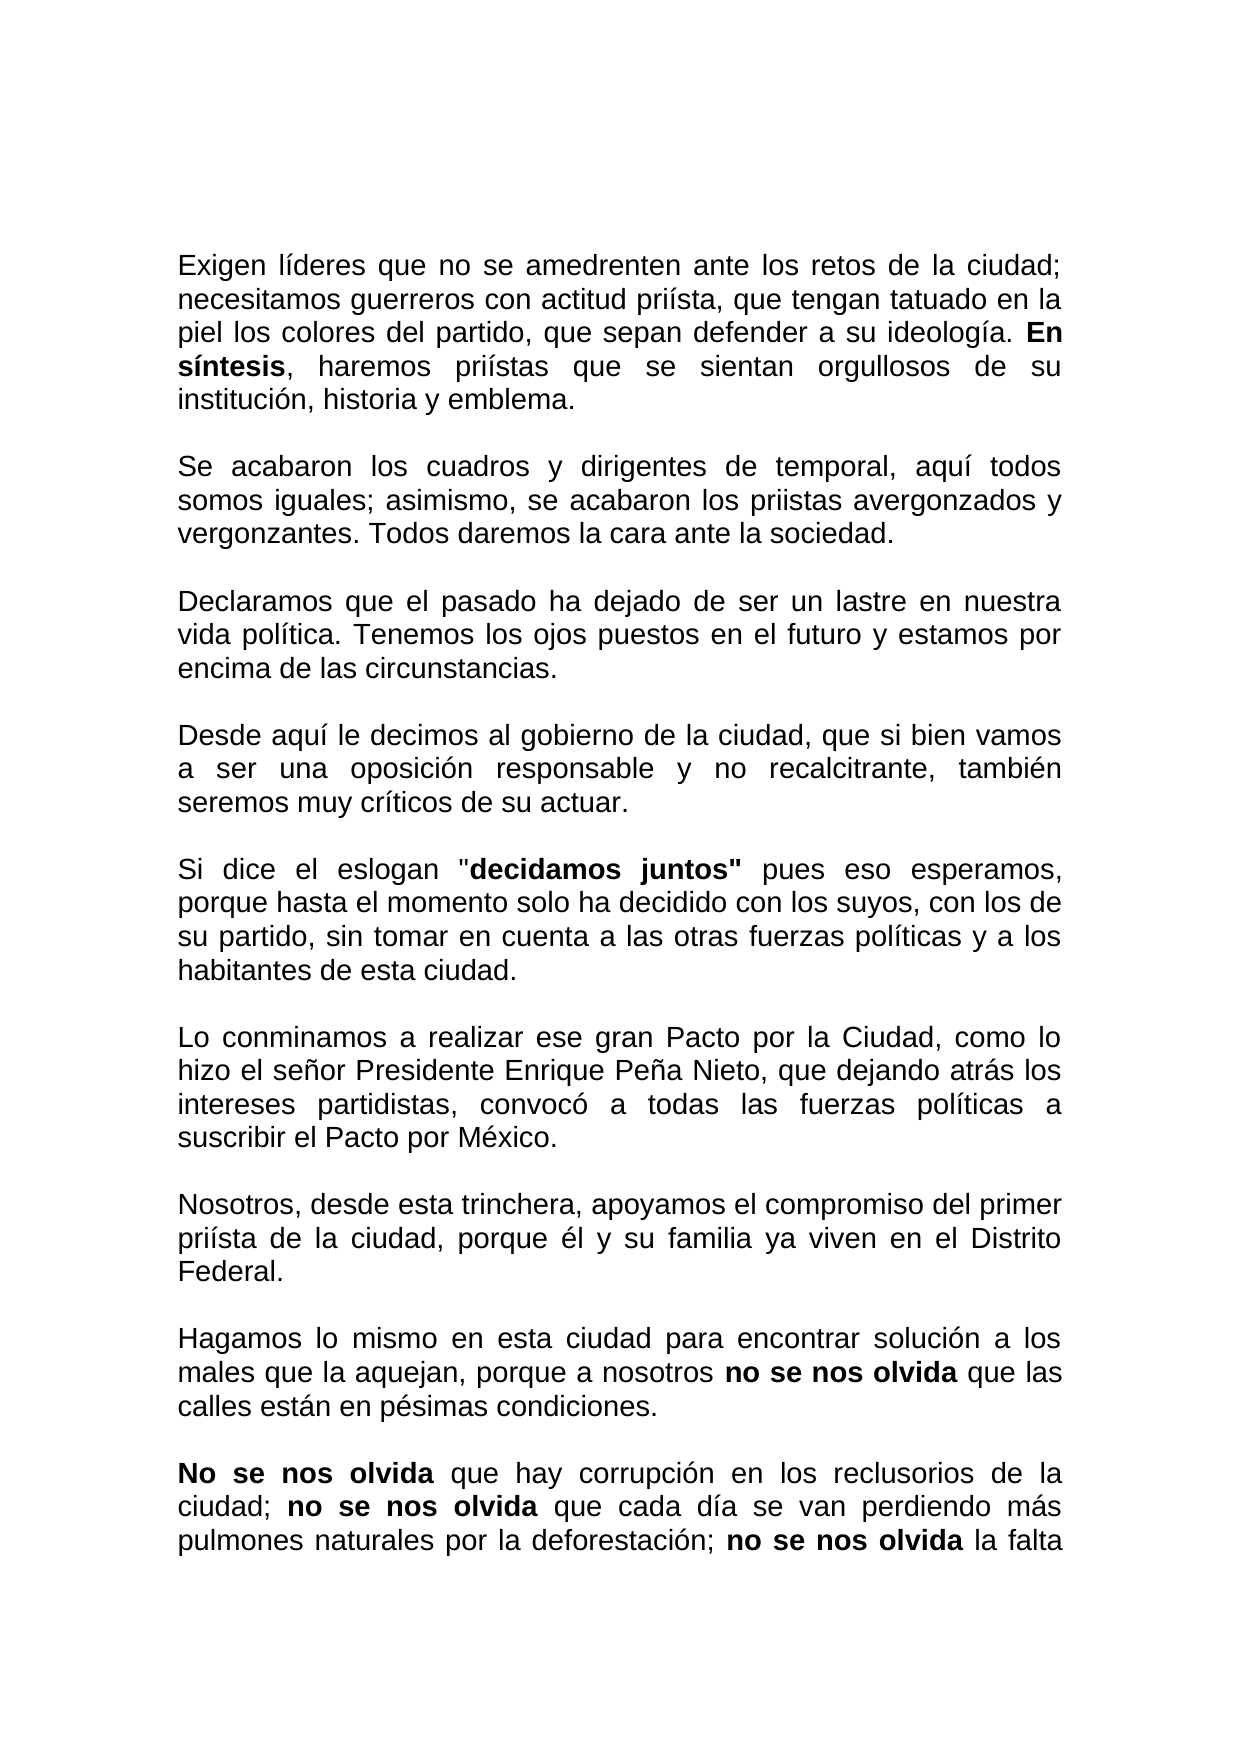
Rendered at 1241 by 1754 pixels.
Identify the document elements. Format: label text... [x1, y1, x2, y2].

text Exigen líderes que no se amedrenten ante los retos de la ciudad; necesitamos guerreros con actitud priísta, que tengan tatuado en la piel los colores del partido, que sepan defender a su ideología. En síntesis, haremos priístas que se sientan orgullosos de su institución, historia y emblema. [177, 248, 1063, 416]
text Hagamos lo mismo en esta ciudad para encontrar solución a los males que la aquejan, porque a nosotros no se nos olvida que las calles están en pésimas condiciones. [177, 1322, 1063, 1422]
text Declaramos que el pasado ha dejado de ser un lastre en nuestra vida política. Tenemos los ojos puestos en el futuro y estamos por encima de las circunstancias. [177, 584, 1063, 684]
text Lo conminamos a realizar ese gran Pacto por la Ciudad, como lo hizo el señor Presidente Enrique Peña Nieto, que dejando atrás los intereses partidistas, convocó a todas las fuerzas políticas a suscribir el Pacto por México. [177, 1020, 1063, 1154]
text Si dice el eslogan "decidamos juntos" pues eso esperamos, porque hasta el momento solo ha decidido con los suyos, con los de su partido, sin tomar en cuenta a las otras fuerzas políticas y a los habitantes de esta ciudad. [177, 852, 1063, 986]
text Desde aquí le decimos al gobierno de la ciudad, que si bien vamos a ser una oposición responsable y no recalcitrante, también seremos muy críticos de su actuar. [177, 718, 1063, 818]
text Nosotros, desde esta trinchera, apoyamos el compromiso del primer priísta de la ciudad, porque él y su familia ya viven en el Distrito Federal. [177, 1187, 1063, 1288]
text Se acabaron los cuadros y dirigentes de temporal, aquí todos somos iguales; asimismo, se acabaron los priistas avergonzados y vergonzantes. Todos daremos la cara ante la sociedad. [177, 449, 1063, 550]
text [177, 1456, 1063, 1556]
